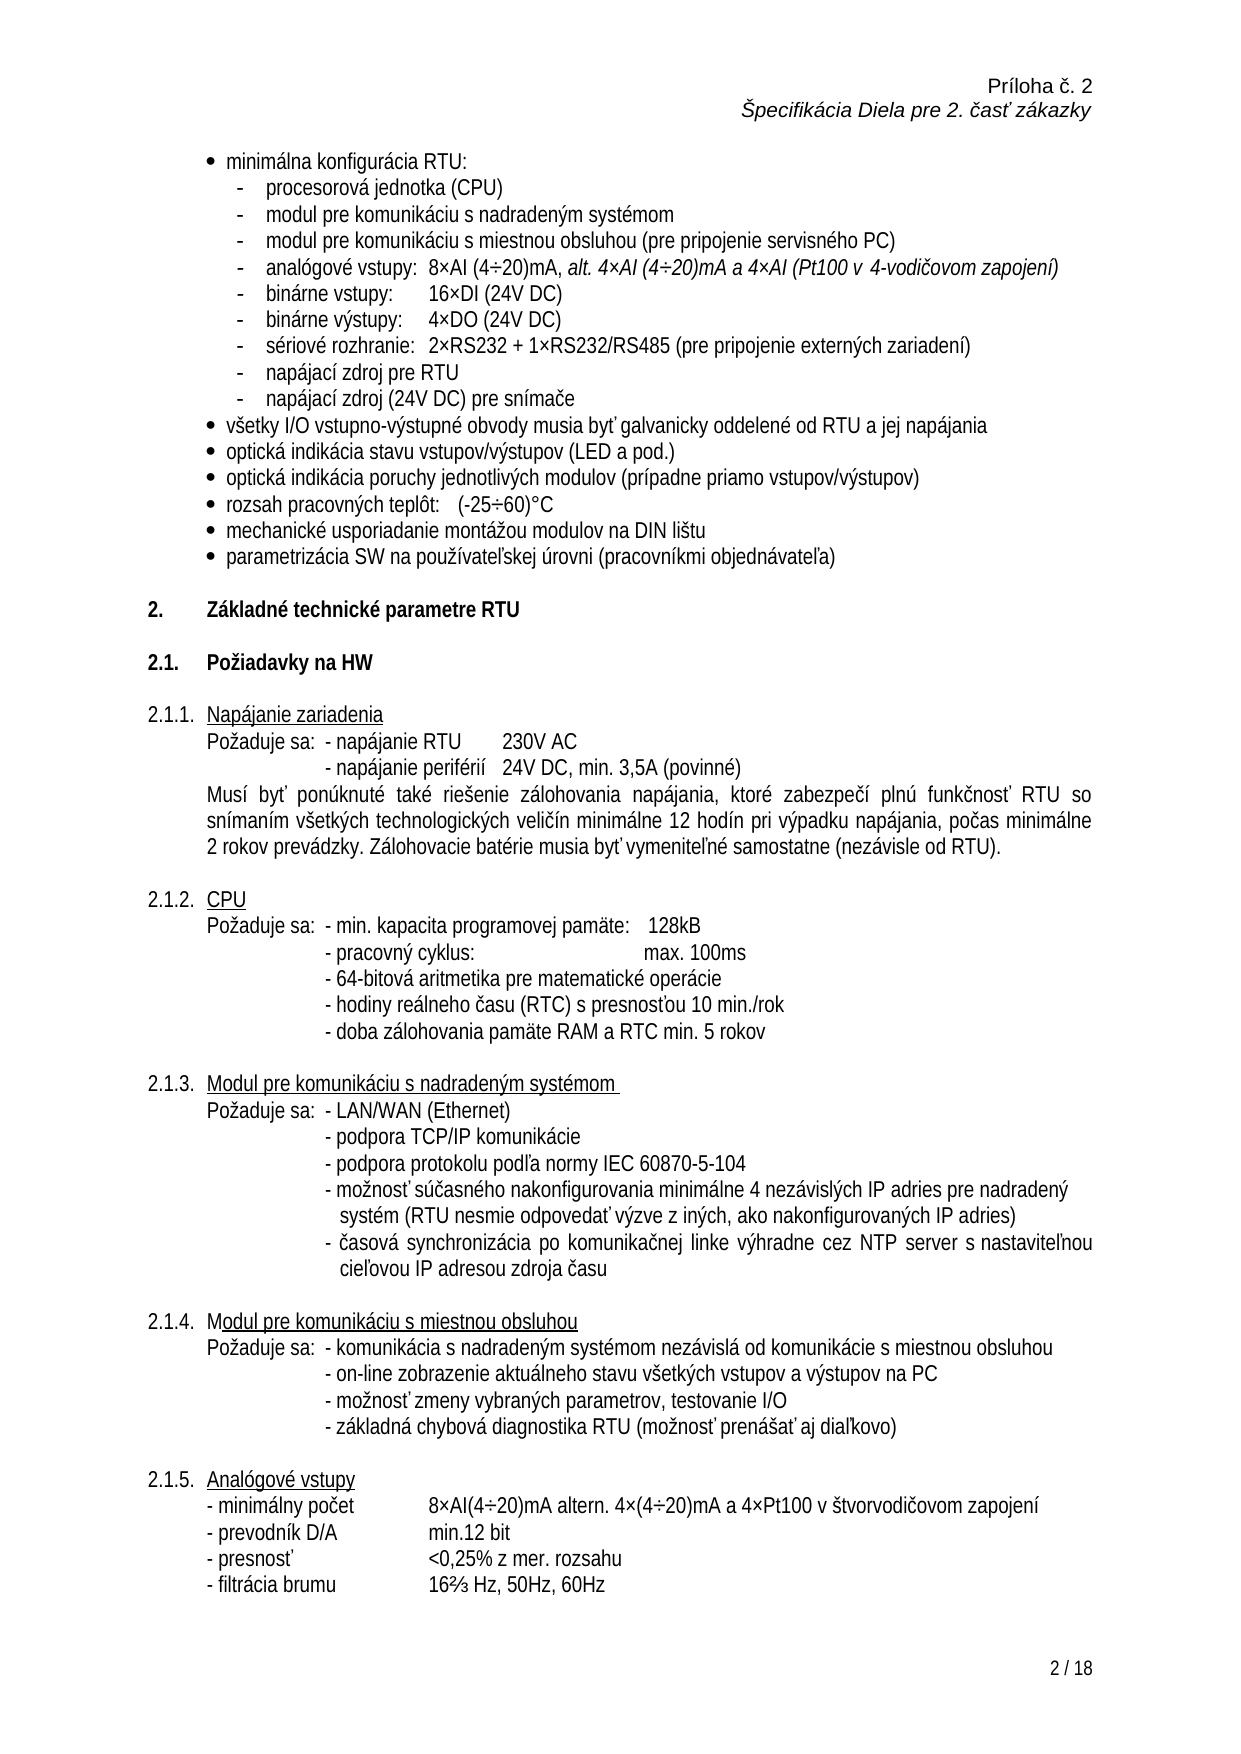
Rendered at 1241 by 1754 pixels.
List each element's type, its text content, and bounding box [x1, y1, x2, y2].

list procesorová jednotka (CPU) [236, 174, 1093, 201]
text - filtrácia brumu 16⅔ Hz, 50Hz, 60Hz [151, 1571, 1093, 1597]
list napájací zdroj (24V DC) pre snímače [236, 385, 1093, 412]
list Základné technické parametre RTU [148, 596, 1093, 622]
list parametrizácia SW na používateľskej úrovni (pracovníkmi objednávateľa) [207, 543, 1093, 570]
list minimálna konfigurácia RTU: [207, 148, 1093, 174]
list sériové rozhranie: 2×RS232 + 1×RS232/RS485 (pre pripojenie externých zariadení) [236, 332, 1093, 359]
list optická indikácia poruchy jednotlivých modulov (prípadne priamo vstupov/výstupov) [207, 464, 1093, 491]
list CPU [148, 886, 1093, 912]
list binárne vstupy: 16×DI (24V DC) [236, 280, 1093, 306]
list analógové vstupy: 8×AI (4÷20)mA, alt. 4×AI (4÷20)mA a 4×AI (Pt100 v 4-vodičovom zapojení) [236, 253, 1093, 280]
list binárne výstupy: 4×DO (24V DC) [236, 306, 1093, 332]
text - napájanie periférií 24V DC, min. 3,5A (povinné) [151, 754, 1093, 781]
list Modul pre komunikáciu s miestnou obsluhou [148, 1308, 1093, 1334]
text - základná chybová diagnostika RTU (možnosť prenášať aj diaľkovo) [207, 1413, 1093, 1439]
text - prevodník D/A min.12 bit [151, 1518, 1093, 1545]
list Modul pre komunikáciu s nadradeným systémom [148, 1070, 1093, 1097]
list Analógové vstupy [148, 1466, 1093, 1492]
list rozsah pracovných teplôt: (-25÷60)°C [207, 491, 1093, 517]
text Požaduje sa: - napájanie RTU 230V AC [207, 728, 1093, 754]
list modul pre komunikáciu s miestnou obsluhou (pre pripojenie servisného PC) [236, 227, 1093, 253]
list mechanické usporiadanie montážou modulov na DIN lištu [207, 517, 1093, 543]
text - doba zálohovania pamäte RAM a RTC min. 5 rokov [148, 1018, 1093, 1044]
text - presnosť <0,25% z mer. rozsahu [151, 1545, 1093, 1571]
text - on-line zobrazenie aktuálneho stavu všetkých vstupov a výstupov na PC [207, 1360, 1093, 1387]
text - pracovný cyklus: max. 100ms [207, 939, 1093, 965]
text Požaduje sa: - komunikácia s nadradeným systémom nezávislá od komunikácie s miestnou obsluhou [207, 1334, 1093, 1360]
list všetky I/O vstupno-výstupné obvody musia byť galvanicky oddelené od RTU a jej napájania [207, 412, 1093, 438]
text Musí byť ponúknuté také riešenie zálohovania napájania, ktoré zabezpečí plnú funkčnosť RTU so snímaním všetkých technologických veličín minimálne 12 hodín pri výpadku napájania, počas minimálne 2 rokov prevádzky. Zálohovacie batérie musia byť vymeniteľné samostatne (nezávisle od RTU). [207, 781, 1093, 859]
text - hodiny reálneho času (RTC) s presnosťou 10 min./rok [148, 991, 1093, 1018]
text - možnosť súčasného nakonfigurovania minimálne 4 nezávislých IP adries pre nadradený [207, 1176, 1093, 1202]
text - časová synchronizácia po komunikačnej linke výhradne cez NTP server s nastaviteľnou cieľovou IP adresou zdroja času [325, 1228, 1093, 1281]
text Požaduje sa: - LAN/WAN (Ethernet) [207, 1097, 1093, 1123]
list modul pre komunikáciu s nadradeným systémom [236, 201, 1093, 227]
list Požiadavky na HW [148, 649, 1093, 675]
list optická indikácia stavu vstupov/výstupov (LED a pod.) [207, 438, 1093, 464]
text - minimálny počet 8×AI(4÷20)mA altern. 4×(4÷20)mA a 4×Pt100 v štvorvodičovom zapojení [151, 1492, 1093, 1518]
text - možnosť zmeny vybraných parametrov, testovanie I/O [207, 1387, 1093, 1413]
list Napájanie zariadenia [148, 701, 1093, 728]
list napájací zdroj pre RTU [236, 359, 1093, 385]
text - podpora protokolu podľa normy IEC 60870-5-104 [207, 1149, 1093, 1176]
text - podpora TCP/IP komunikácie [207, 1123, 1093, 1149]
text Požaduje sa: - min. kapacita programovej pamäte: 128kB [207, 912, 1093, 939]
text systém (RTU nesmie odpovedať výzve z iných, ako nakonfigurovaných IP adries) [339, 1202, 1093, 1228]
text - 64-bitová aritmetika pre matematické operácie [207, 965, 1093, 991]
